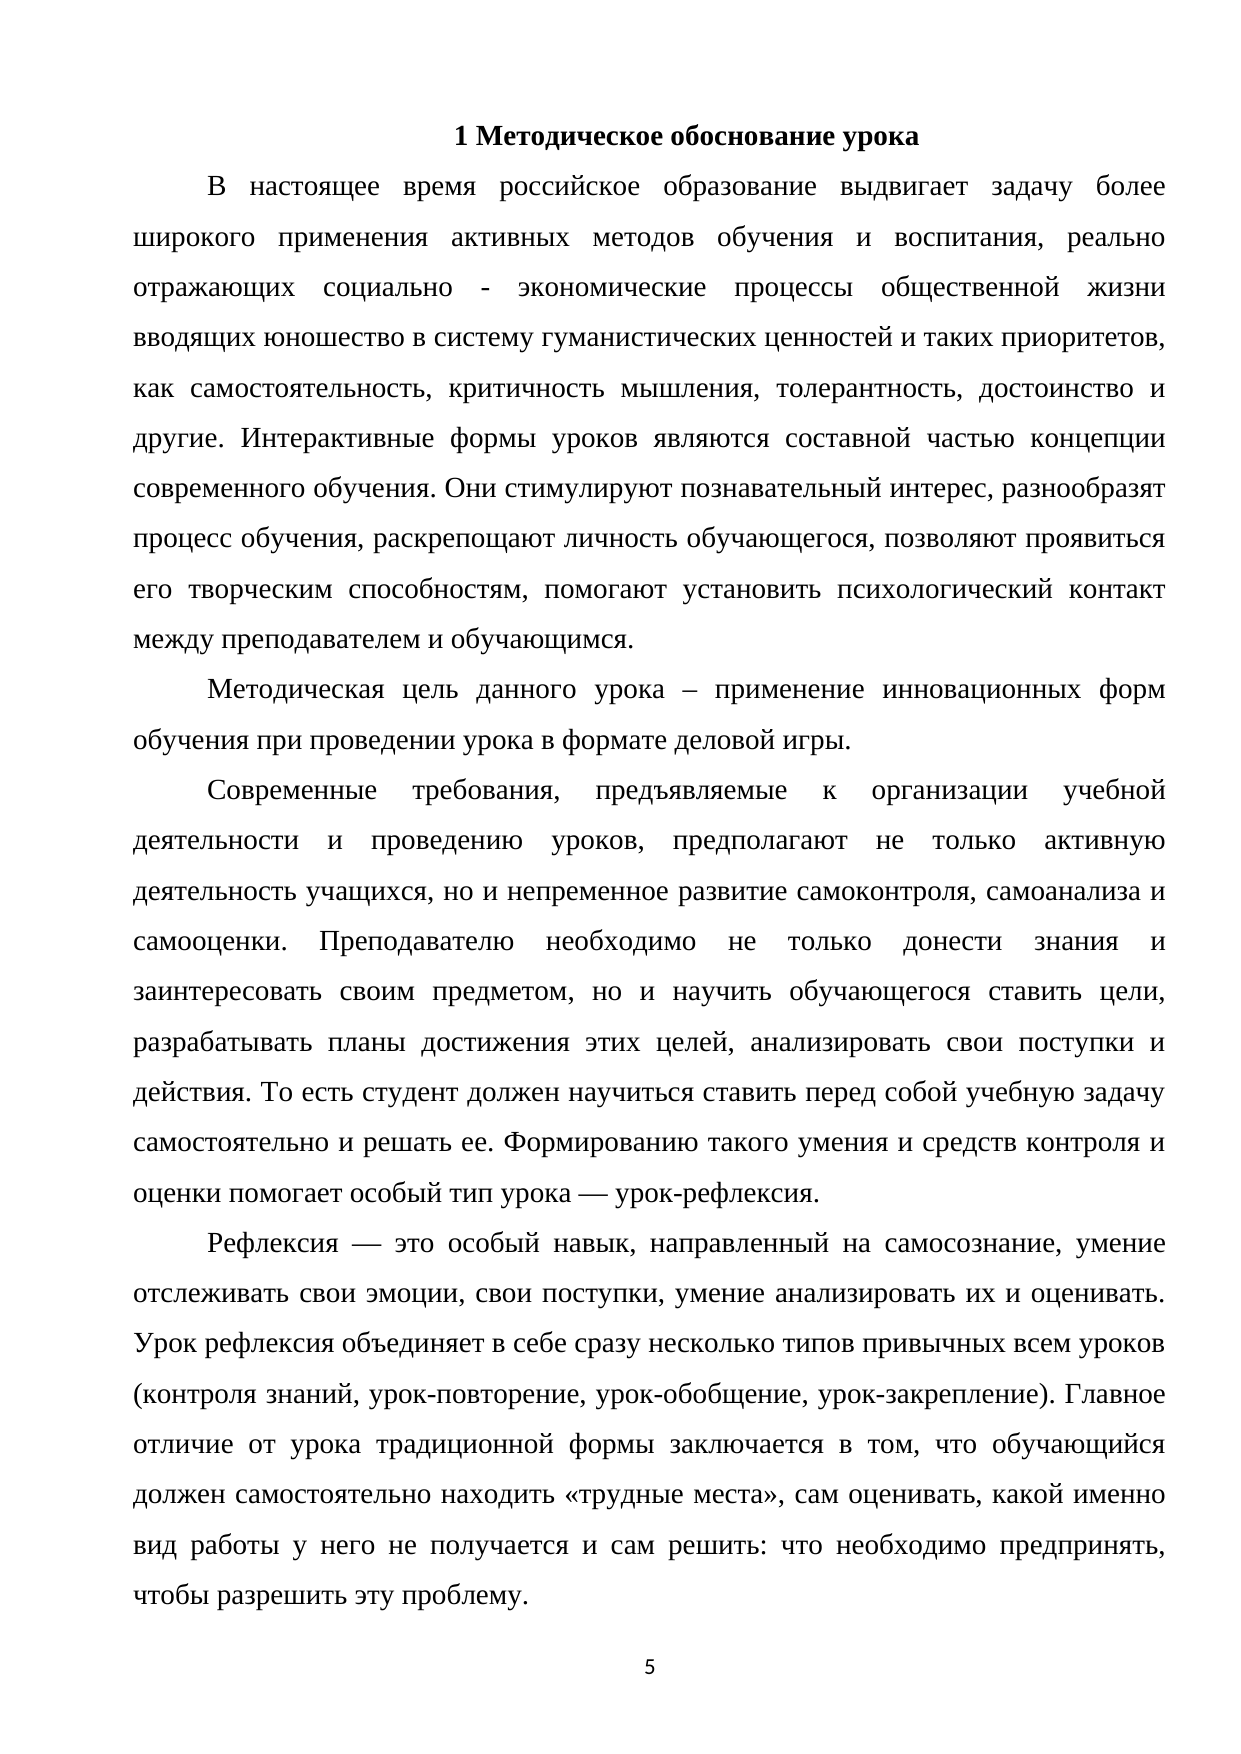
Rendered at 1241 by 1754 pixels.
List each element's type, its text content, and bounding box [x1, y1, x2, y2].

text Методическая цель данного урока – применение инновационных форм обучения при проведении урока в формате деловой игры. [133, 672, 1167, 755]
text 1 Методическое обоснование урока [133, 118, 1167, 152]
text Рефлексия — это особый навык, направленный на самосознание, умение отслеживать свои эмоции, свои поступки, умение анализировать их и оценивать. Урок рефлексия объединяет в себе сразу несколько типов привычных всем уроков (контроля знаний, урок-повторение, урок-обобщение, урок-закрепление). Главное отличие от урока традиционной формы заключается в том, что обучающийся должен самостоятельно находить «трудные места», сам оценивать, какой именно вид работы у него не получается и сам решить: что необходимо предпринять, чтобы разрешить эту проблему. [133, 1225, 1167, 1611]
text Современные требования, предъявляемые к организации учебной деятельности и проведению уроков, предполагают не только активную деятельность учащихся, но и непременное развитие самоконтроля, самоанализа и самооценки. Преподавателю необходимо не только донести знания и заинтересовать своим предметом, но и научить обучающегося ставить цели, разрабатывать планы достижения этих целей, анализировать свои поступки и действия. То есть студент должен научиться ставить перед собой учебную задачу самостоятельно и решать ее. Формированию такого умения и средств контроля и оценки помогает особый тип урока — урок-рефлексия. [133, 772, 1167, 1208]
text В настоящее время российское образование выдвигает задачу более широкого применения активных методов обучения и воспитания, реально отражающих социально - экономические процессы общественной жизни вводящих юношество в систему гуманистических ценностей и таких приоритетов, как самостоятельность, критичность мышления, толерантность, достоинство и другие. Интерактивные формы уроков являются составной частью концепции современного обучения. Они стимулируют познавательный интерес, разнообразят процесс обучения, раскрепощают личность обучающегося, позволяют проявиться его творческим способностям, помогают установить психологический контакт между преподавателем и обучающимся. [133, 168, 1167, 655]
